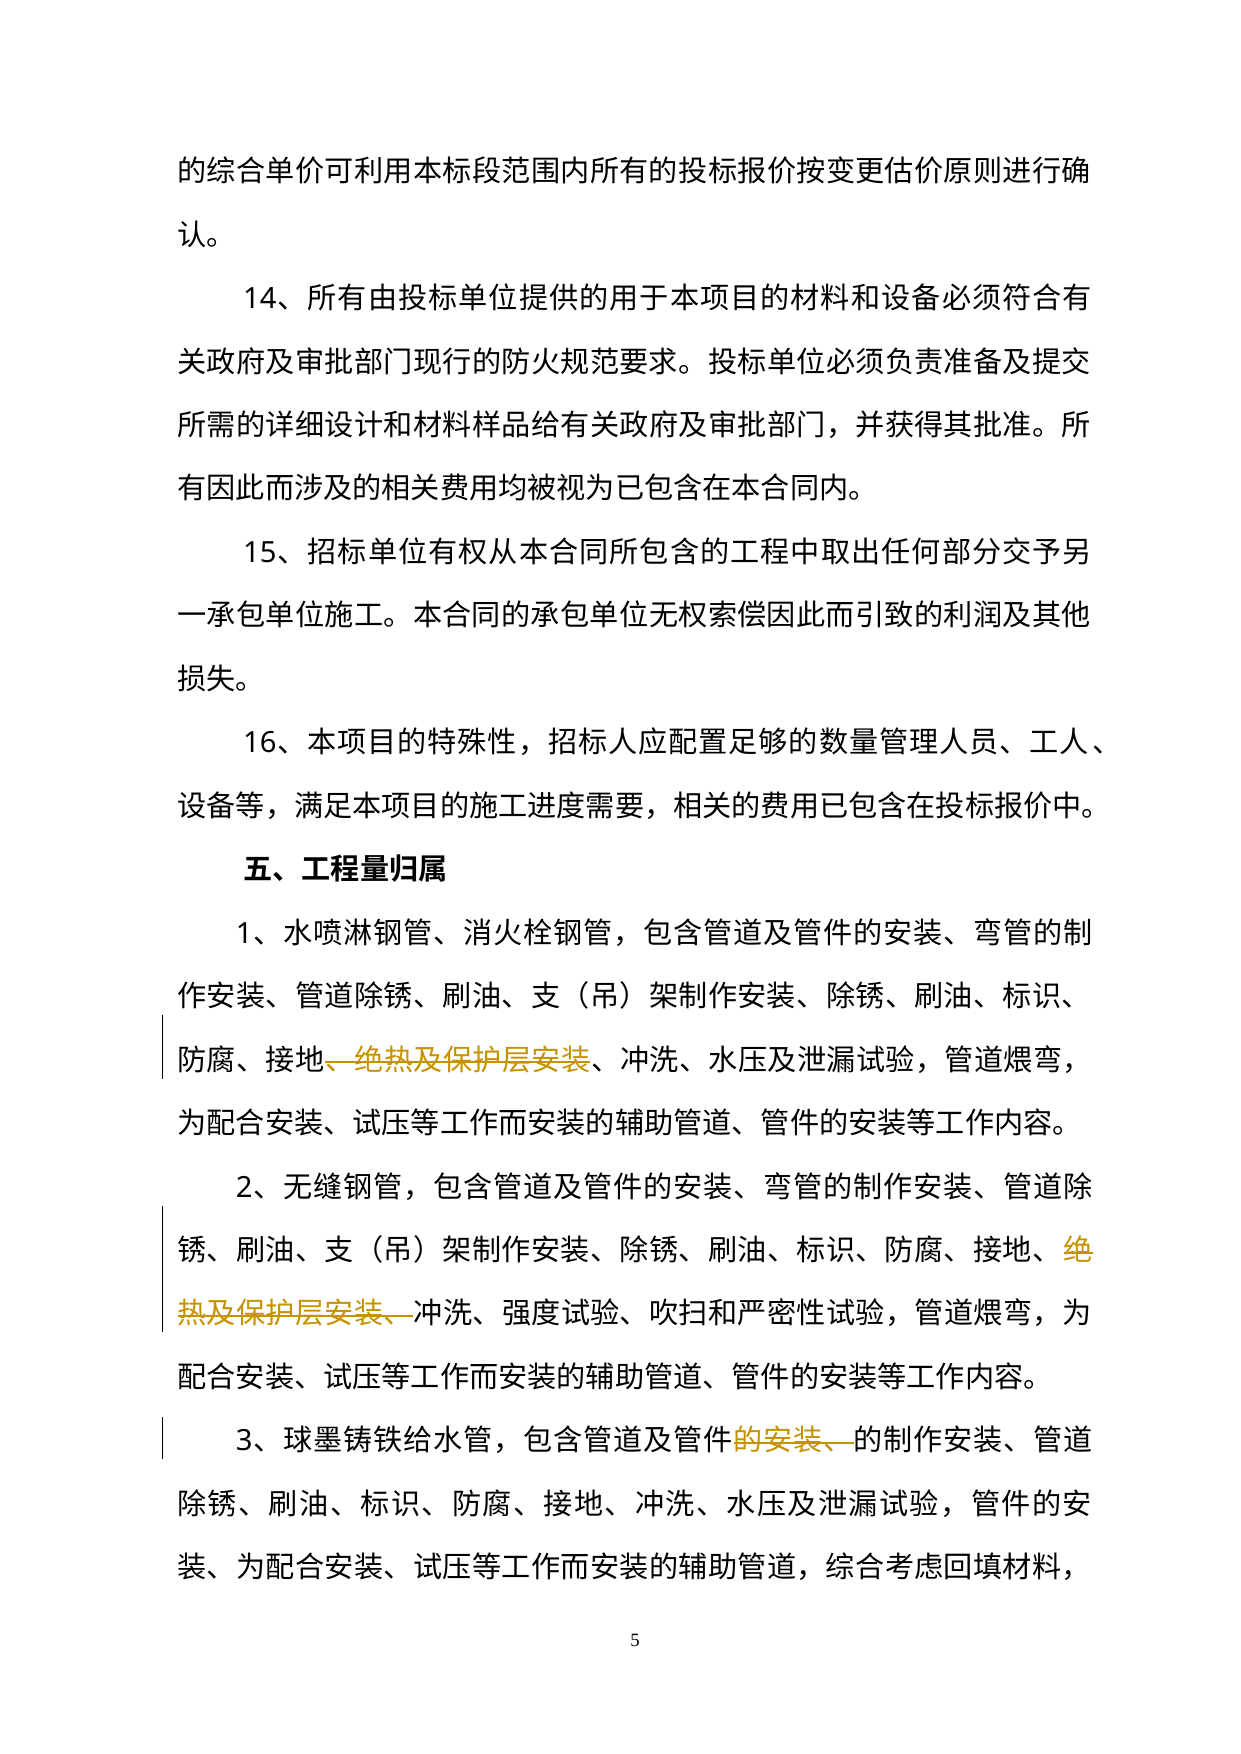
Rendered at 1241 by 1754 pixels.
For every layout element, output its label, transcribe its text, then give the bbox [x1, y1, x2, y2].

text 15、招标单位有权从本合同所包含的工程中取出任何部分交予另一承包单位施工。本合同的承包单位无权索偿因此而引致的利润及其他损失。 [177, 528, 1092, 698]
text 2、无缝钢管，包含管道及管件的安装、弯管的制作安装、管道除锈、刷油、支（吊）架制作安装、除锈、刷油、标识、防腐、接地、冲洗、强度试验、吹扫和严密性试验，管道煨弯，为配合安装、试压等工作而安装的辅助管道、管件的安装等工作内容。 [177, 1163, 1092, 1396]
text 五、工程量归属 [177, 846, 1092, 888]
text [177, 148, 1092, 253]
text 1、水喷淋钢管、消火栓钢管，包含管道及管件的安装、弯管的制作安装、管道除锈、刷油、支（吊）架制作安装、除锈、刷油、标识、防腐、接地、冲洗、水压及泄漏试验，管道煨弯，为配合安装、试压等工作而安装的辅助管道、管件的安装等工作内容。 [177, 909, 1092, 1142]
text 16、本项目的特殊性，招标人应配置足够的数量管理人员、工人、设备等，满足本项目的施工进度需要，相关的费用已包含在投标报价中。 [177, 719, 1092, 825]
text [177, 1417, 1092, 1586]
text 14、所有由投标单位提供的用于本项目的材料和设备必须符合有关政府及审批部门现行的防火规范要求。投标单位必须负责准备及提交所需的详细设计和材料样品给有关政府及审批部门，并获得其批准。所有因此而涉及的相关费用均被视为已包含在本合同内。 [177, 274, 1092, 507]
